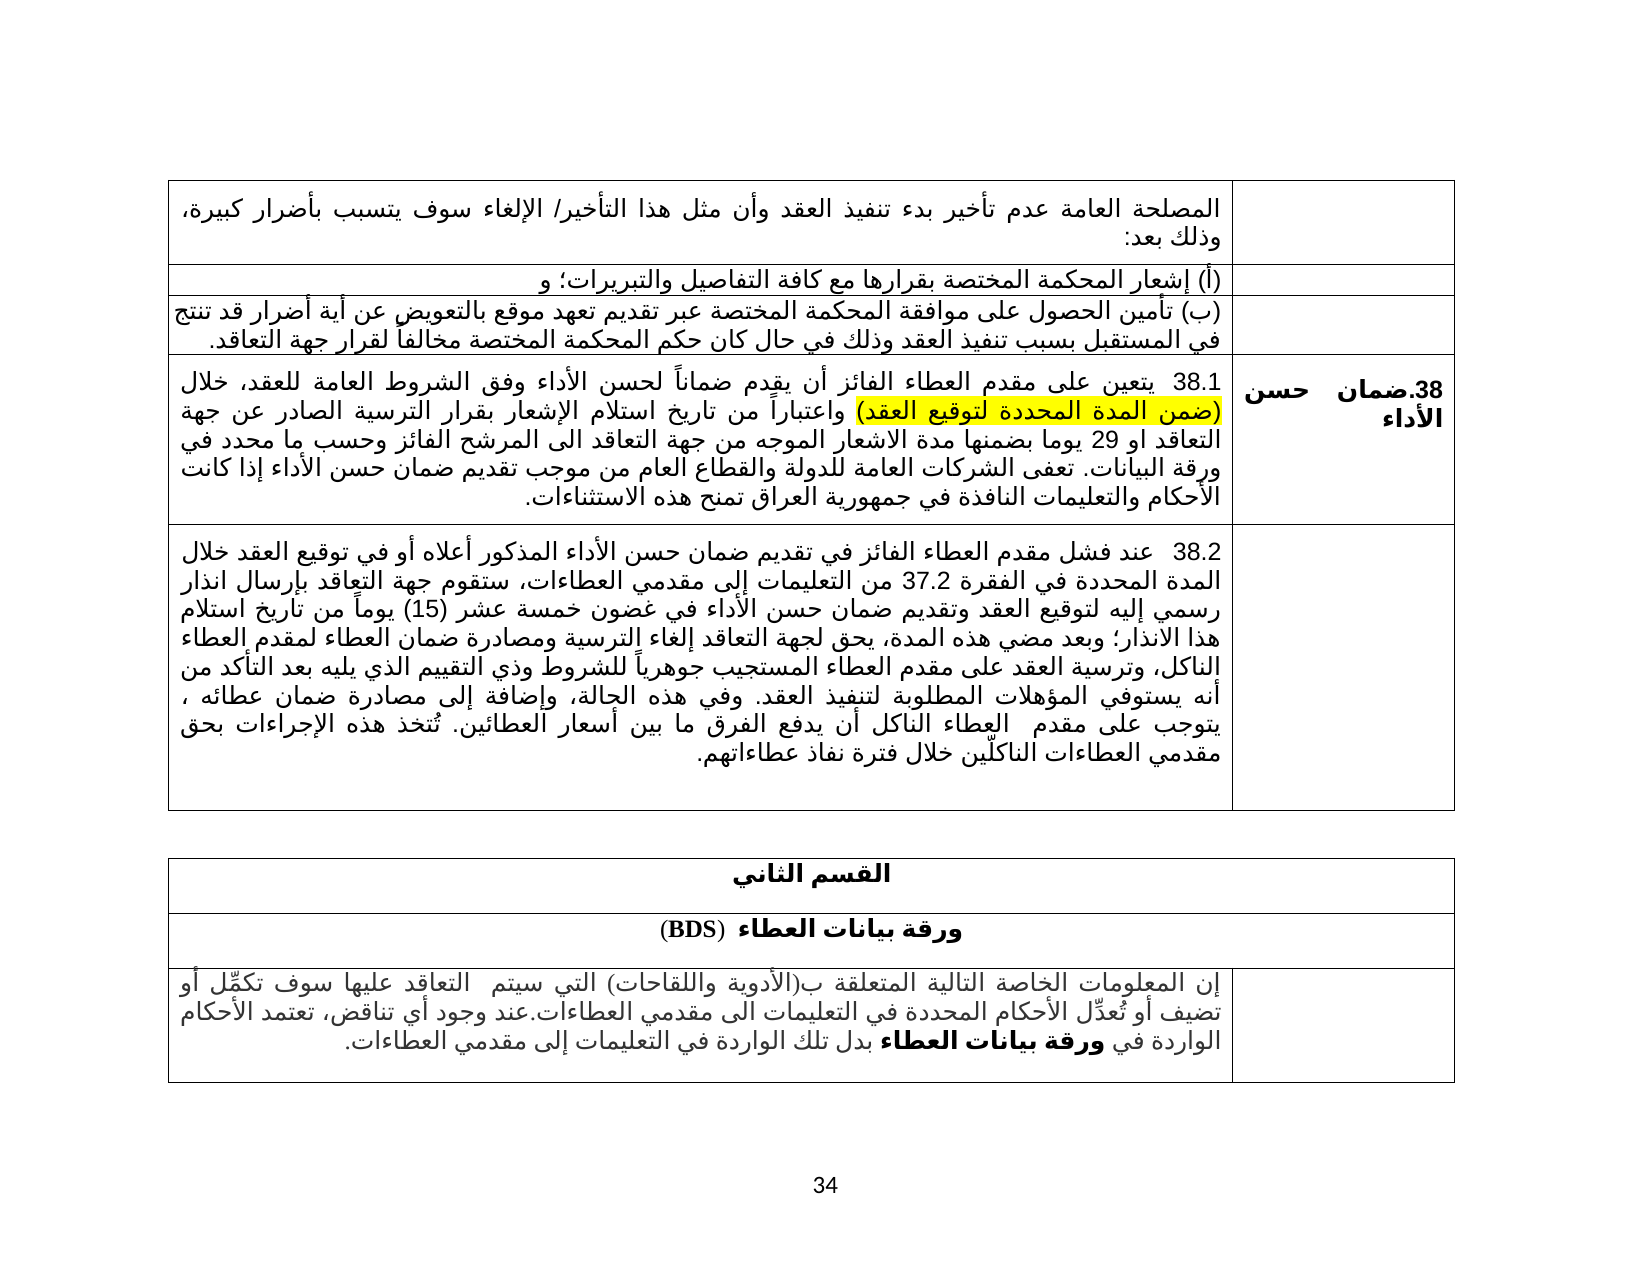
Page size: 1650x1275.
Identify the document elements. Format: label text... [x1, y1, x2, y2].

table_cell [1233, 181, 1454, 263]
table_cell [1233, 525, 1454, 810]
table_cell (ب) تأمين الحصول على موافقة المحكمة المختصة عبر تقديم تعهد موقع بالتعويض عن أية أضرار قد تنتج في المستقبل بسبب تنفيذ العقد وذلك في حال كان حكم المحكمة المختصة مخالفاً لقرار جهة التعاقد. [169, 296, 1232, 354]
table_cell (أ) إشعار المحكمة المختصة بقرارها مع كافة التفاصيل والتبريرات؛ و [169, 265, 1232, 295]
table_cell [1233, 296, 1454, 354]
table_cell 38.1 يتعين على مقدم العطاء الفائز أن يقدم ضماناً لحسن الأداء وفق الشروط العامة للعقد، خلال (ضمن المدة المحددة لتوقيع العقد) واعتباراً من تاريخ استلام الإشعار بقرار الترسية الصادر عن جهة التعاقد او 29 يوما بضمنها مدة الاشعار الموجه من جهة التعاقد الى المرشح الفائز وحسب ما محدد في ورقة البيانات. تعفى الشركات العامة للدولة والقطاع العام من موجب تقديم ضمان حسن الأداء إذا كانت الأحكام والتعليمات النافذة في جمهورية العراق تمنح هذه الاستثناءات. [169, 355, 1232, 523]
table_cell إن المعلومات الخاصة التالية المتعلقة ب(الأدوية واللقاحات) التي سيتم التعاقد عليها سوف تكمِّل أو تضيف أو تُعدِّل الأحكام المحددة في التعليمات الى مقدمي العطاءات.عند وجود أي تناقض، تعتمد الأحكام الواردة في ورقة بيانات العطاء بدل تلك الواردة في التعليمات إلى مقدمي العطاءات. [169, 969, 1232, 1082]
table_cell [1233, 969, 1454, 1082]
table_cell ورقة بيانات العطاء (BDS) [169, 914, 1454, 967]
table_cell 38.ضمان حسن الأداء [1233, 355, 1454, 523]
table_cell [1233, 265, 1454, 295]
table_header القسم الثاني [169, 859, 1454, 913]
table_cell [169, 181, 1232, 263]
table_cell 38.2 عند فشل مقدم العطاء الفائز في تقديم ضمان حسن الأداء المذكور أعلاه أو في توقيع العقد خلال المدة المحددة في الفقرة 37.2 من التعليمات إلى مقدمي العطاءات، ستقوم جهة التعاقد بإرسال انذار رسمي إليه لتوقيع العقد وتقديم ضمان حسن الأداء في غضون خمسة عشر (15) يوماً من تاريخ استلام هذا الانذار؛ وبعد مضي هذه المدة، يحق لجهة التعاقد إلغاء الترسية ومصادرة ضمان العطاء لمقدم العطاء الناكل، وترسية العقد على مقدم العطاء المستجيب جوهرياً للشروط وذي التقييم الذي يليه بعد التأكد من أنه يستوفي المؤهلات المطلوبة لتنفيذ العقد. وفي هذه الحالة، وإضافة إلى مصادرة ضمان عطائه ، يتوجب على مقدم العطاء الناكل أن يدفع الفرق ما بين أسعار العطائين. تُتخذ هذه الإجراءات بحق مقدمي العطاءات الناكلّين خلال فترة نفاذ عطاءاتهم. [169, 525, 1232, 810]
